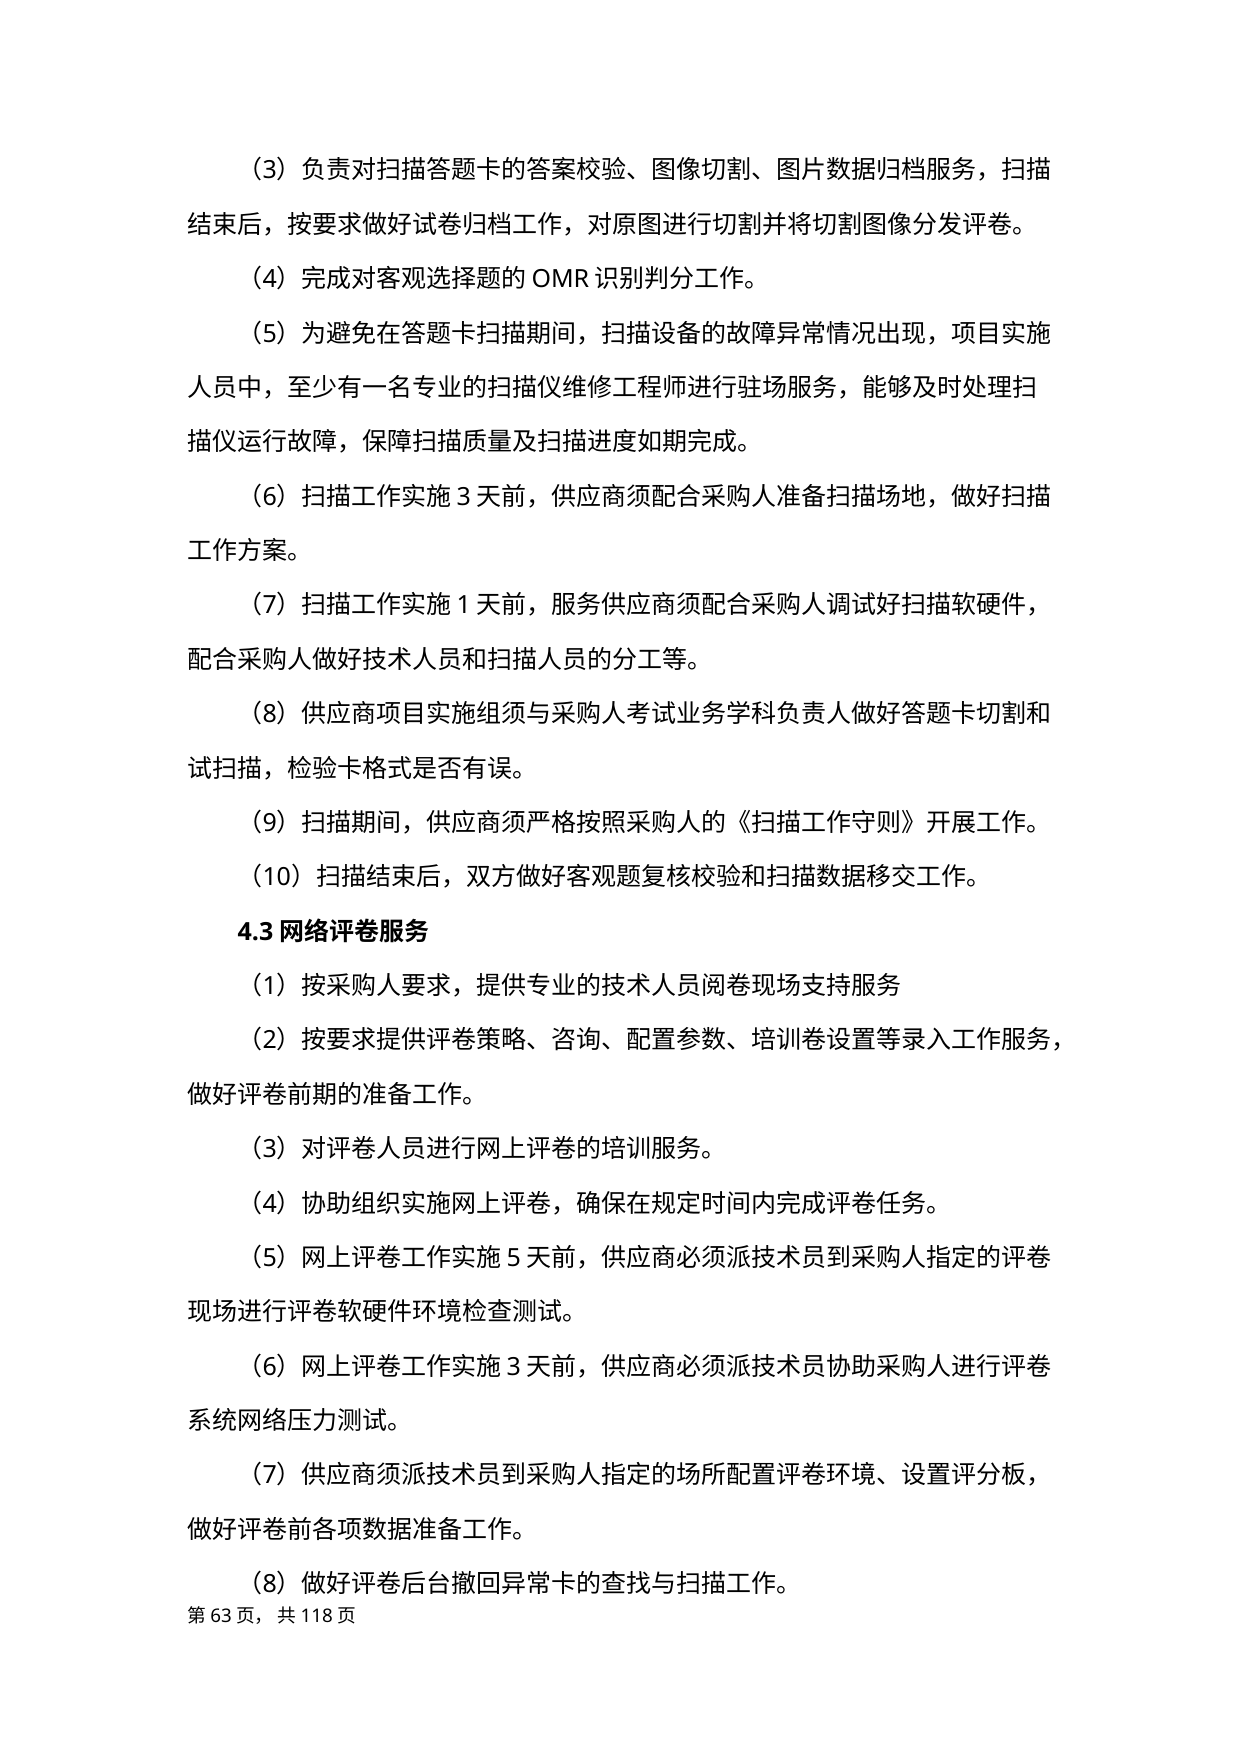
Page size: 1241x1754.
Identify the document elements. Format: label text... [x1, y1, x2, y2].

text （5）网上评卷工作实施5天前，供应商必须派技术员到采购人指定的评卷现场进行评卷软硬件环境检查测试。 [187, 1237, 1053, 1328]
text （2）按要求提供评卷策略、咨询、配置参数、培训卷设置等录入工作服务，做好评卷前期的准备工作。 [187, 1020, 1053, 1111]
text （4）完成对客观选择题的OMR识别判分工作。 [187, 259, 1053, 295]
text （1）按采购人要求，提供专业的技术人员阅卷现场支持服务 [187, 966, 1053, 1002]
text （4）协助组织实施网上评卷，确保在规定时间内完成评卷任务。 [187, 1183, 1053, 1219]
text （9）扫描期间，供应商须严格按照采购人的《扫描工作守则》开展工作。 [187, 802, 1053, 839]
text （3）对评卷人员进行网上评卷的培训服务。 [187, 1129, 1053, 1165]
text （7）扫描工作实施1天前，服务供应商须配合采购人调试好扫描软硬件，配合采购人做好技术人员和扫描人员的分工等。 [187, 585, 1053, 676]
text （3）负责对扫描答题卡的答案校验、图像切割、图片数据归档服务，扫描结束后，按要求做好试卷归档工作，对原图进行切割并将切割图像分发评卷。 [187, 150, 1053, 241]
text （6）扫描工作实施3天前，供应商须配合采购人准备扫描场地，做好扫描工作方案。 [187, 476, 1053, 567]
text （7）供应商须派技术员到采购人指定的场所配置评卷环境、设置评分板，做好评卷前各项数据准备工作。 [187, 1455, 1053, 1546]
text （8）做好评卷后台撤回异常卡的查找与扫描工作。 [187, 1564, 1053, 1600]
text （10）扫描结束后，双方做好客观题复核校验和扫描数据移交工作。 [187, 857, 1053, 893]
text （6）网上评卷工作实施3天前，供应商必须派技术员协助采购人进行评卷系统网络压力测试。 [187, 1346, 1053, 1437]
text （8）供应商项目实施组须与采购人考试业务学科负责人做好答题卡切割和试扫描，检验卡格式是否有误。 [187, 694, 1053, 784]
text 4.3 网络评卷服务 [187, 911, 1053, 947]
text （5）为避免在答题卡扫描期间，扫描设备的故障异常情况出现，项目实施人员中，至少有一名专业的扫描仪维修工程师进行驻场服务，能够及时处理扫描仪运行故障，保障扫描质量及扫描进度如期完成。 [187, 313, 1053, 458]
